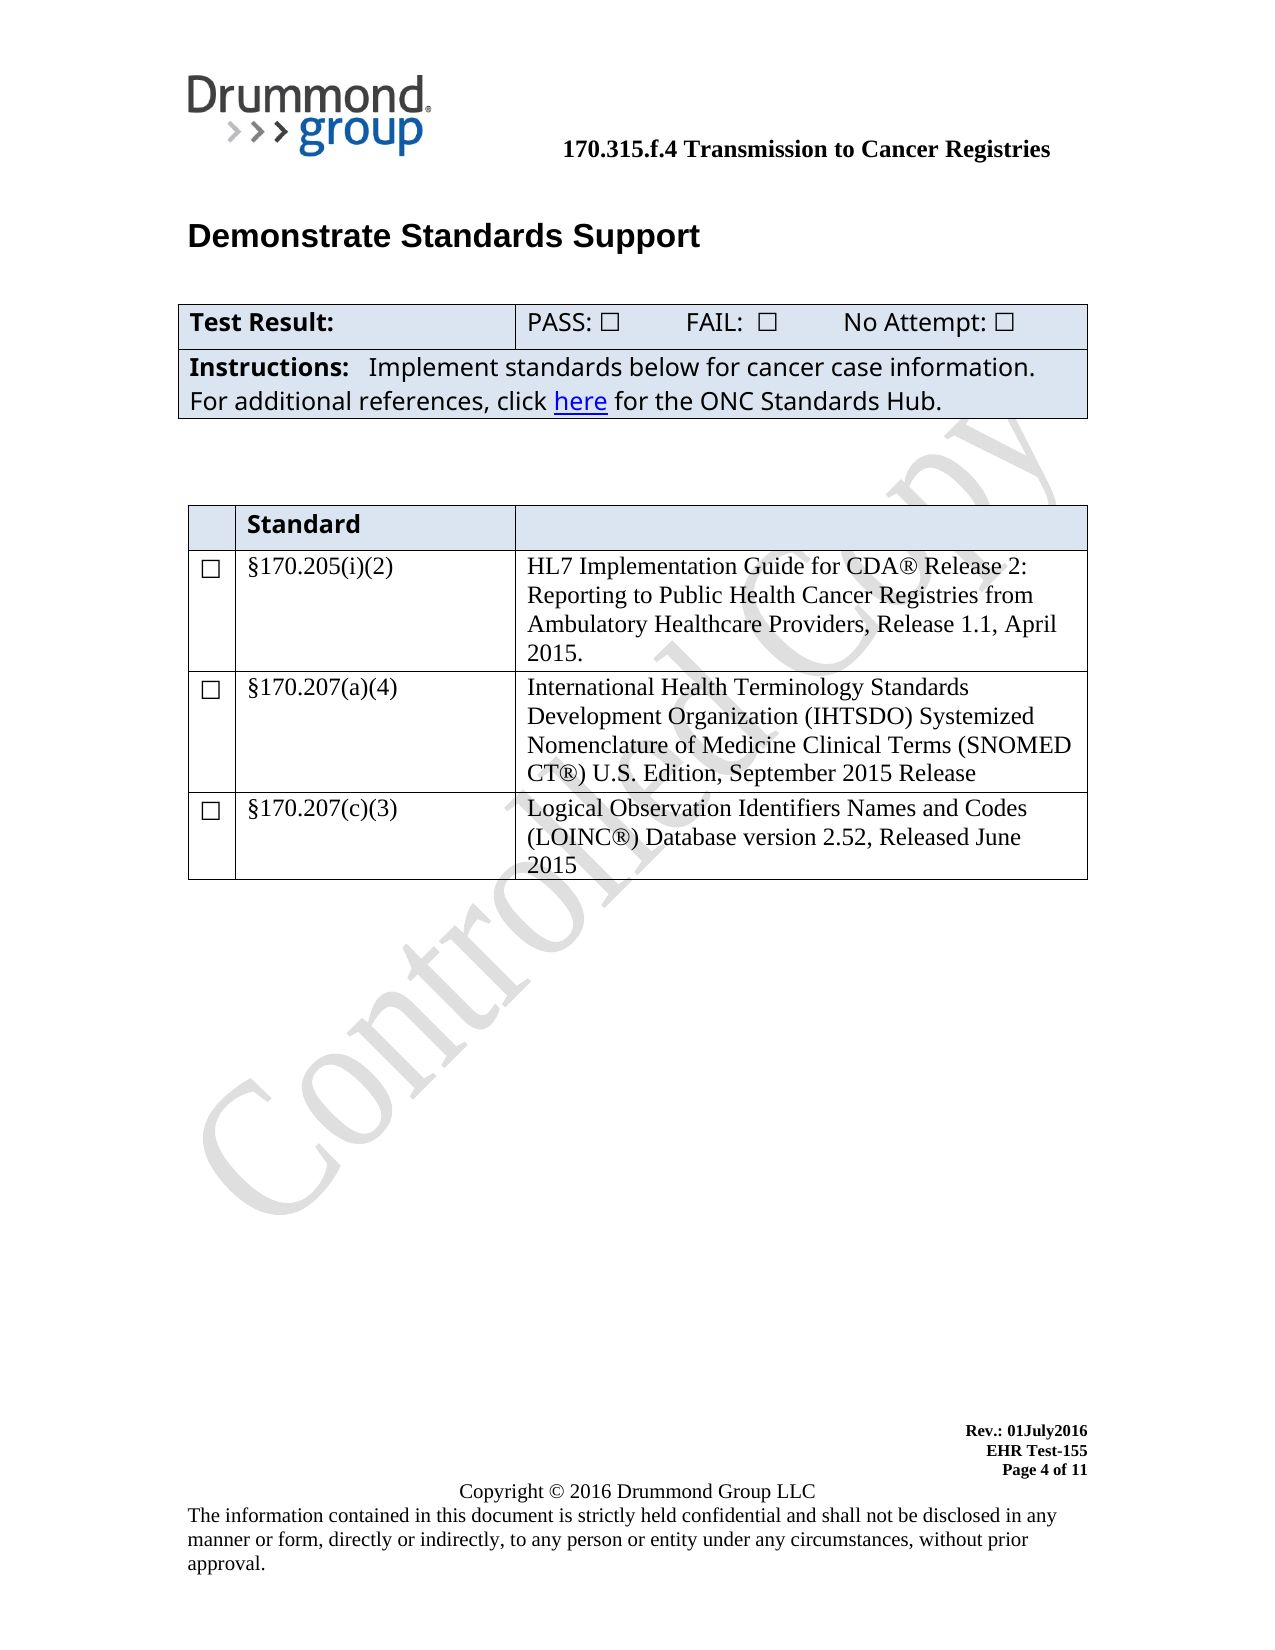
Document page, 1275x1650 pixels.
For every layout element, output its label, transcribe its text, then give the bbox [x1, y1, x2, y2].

table_cell Logical Observation Identifiers Names and Codes (LOINC®) Database version 2.52, Released June 2015 [516, 793, 1087, 879]
table_header Standard [236, 506, 515, 550]
table_header PASS: FAIL: No Attempt: [516, 305, 1087, 349]
table_cell §170.205(i)(2) [236, 551, 515, 671]
subtitle Demonstrate Standards Support [187, 216, 1087, 254]
picture [187, 75, 433, 157]
table_cell §170.207(c)(3) [236, 793, 515, 879]
table_cell §170.207(a)(4) [236, 672, 515, 792]
table_cell International Health Terminology Standards Development Organization (IHTSDO) Systemized Nomenclature of Medicine Clinical Terms (SNOMED CT®) U.S. Edition, September 2015 Release [516, 672, 1087, 792]
table_header [189, 506, 235, 550]
table_header [516, 506, 1087, 550]
table_cell HL7 Implementation Guide for CDA® Release 2: Reporting to Public Health Cancer Registries from Ambulatory Healthcare Providers, Release 1.1, April 2015. [516, 551, 1087, 671]
table_cell Instructions: Implement standards below for cancer case information. For additional references, click here for the ONC Standards Hub. [179, 350, 1087, 418]
table_header Test Result: [179, 305, 515, 349]
